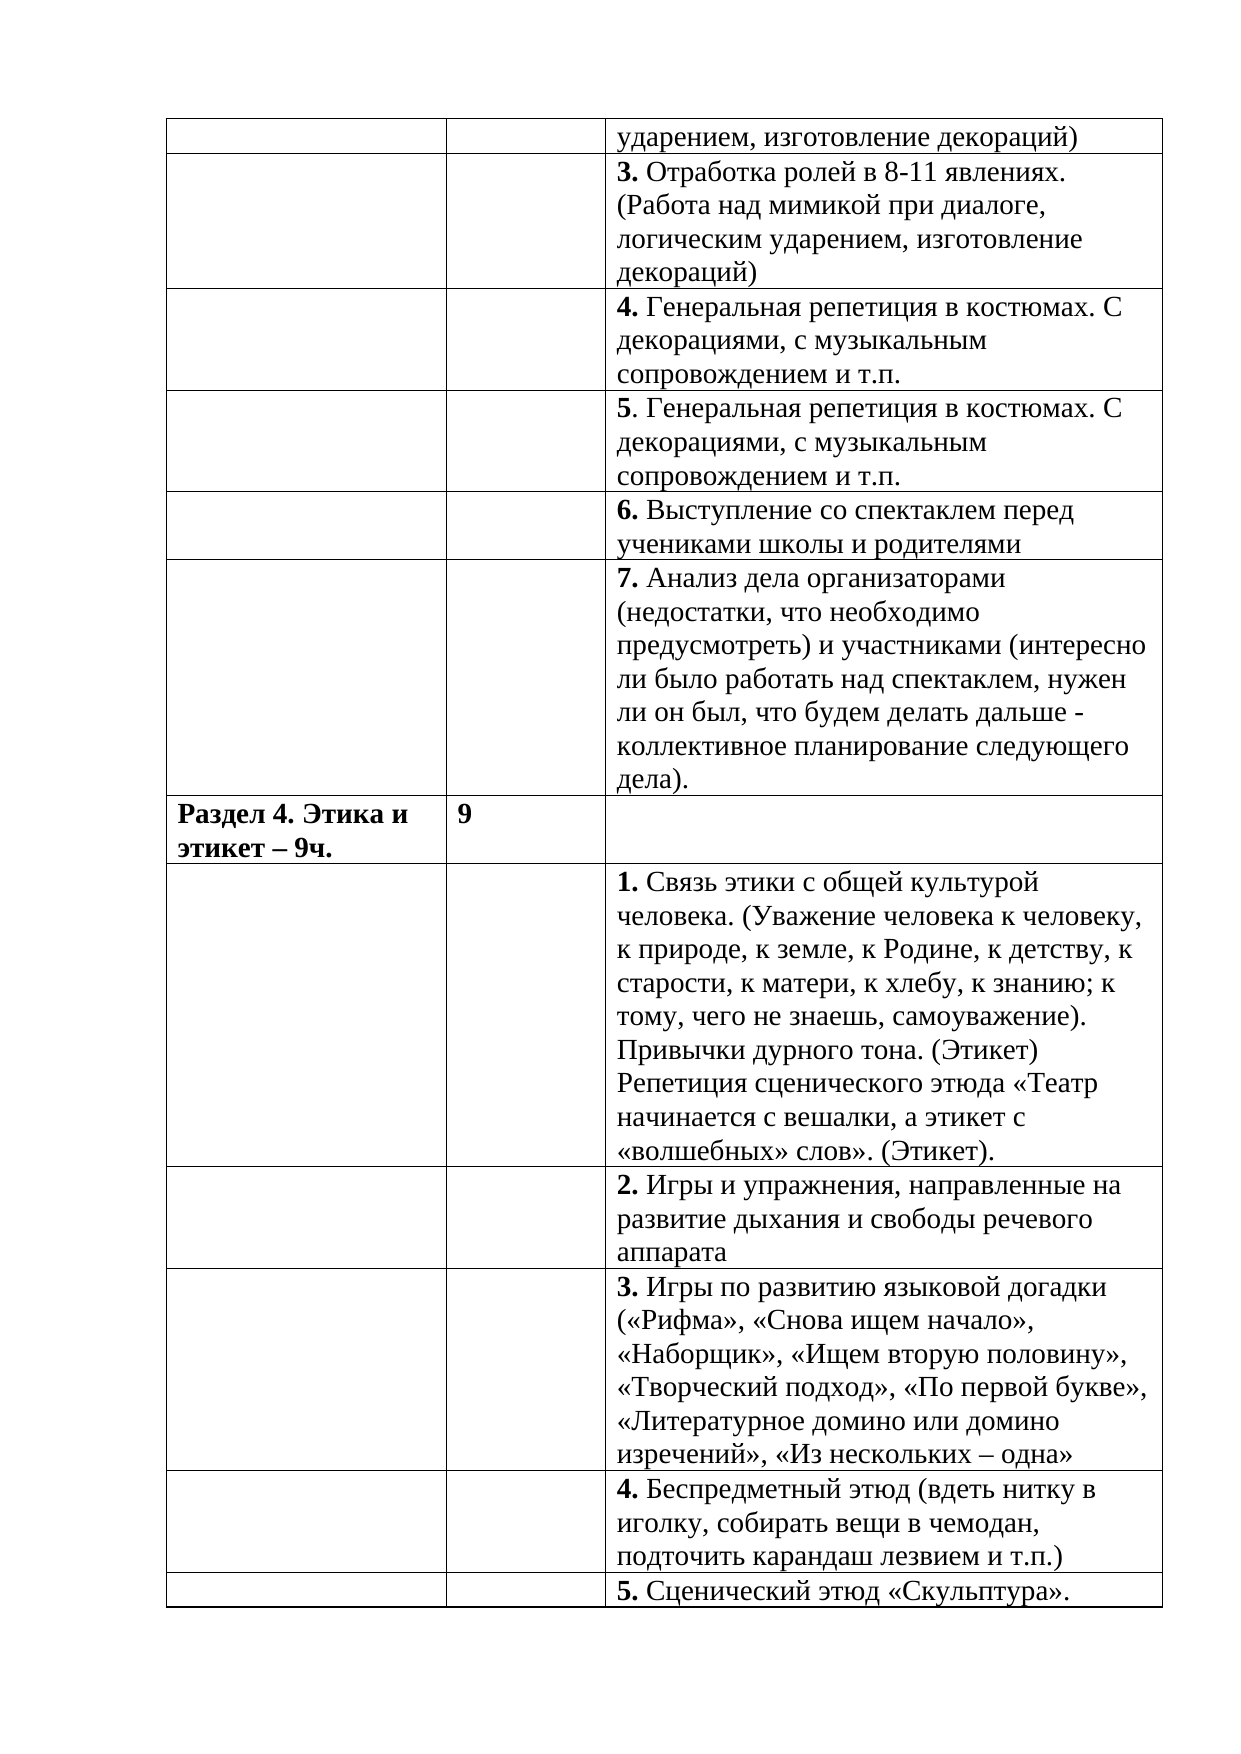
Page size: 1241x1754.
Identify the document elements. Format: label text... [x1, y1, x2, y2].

table_cell [167, 560, 446, 795]
table_cell [167, 1167, 446, 1268]
table_cell [447, 289, 605, 389]
table_cell [167, 492, 446, 559]
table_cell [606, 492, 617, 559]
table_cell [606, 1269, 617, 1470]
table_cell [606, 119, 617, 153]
table_cell [447, 492, 605, 559]
table_cell [167, 864, 446, 1166]
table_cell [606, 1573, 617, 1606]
table_cell [594, 1573, 605, 1606]
table_cell [167, 1269, 446, 1470]
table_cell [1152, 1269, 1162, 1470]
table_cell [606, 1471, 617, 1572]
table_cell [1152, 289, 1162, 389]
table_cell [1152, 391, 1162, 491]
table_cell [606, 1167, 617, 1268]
table_cell [167, 119, 446, 153]
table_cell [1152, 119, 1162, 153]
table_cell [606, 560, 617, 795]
table_cell [447, 391, 605, 491]
table_cell [447, 1573, 457, 1606]
table_cell [167, 154, 446, 288]
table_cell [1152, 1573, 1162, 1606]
table_cell [167, 289, 446, 389]
table_cell [606, 796, 1162, 863]
table_cell [447, 1269, 605, 1470]
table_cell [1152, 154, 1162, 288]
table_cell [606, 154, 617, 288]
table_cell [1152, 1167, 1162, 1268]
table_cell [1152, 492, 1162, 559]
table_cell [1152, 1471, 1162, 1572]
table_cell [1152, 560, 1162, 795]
table_cell [167, 1471, 446, 1572]
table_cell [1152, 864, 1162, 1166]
table_cell 9 [447, 796, 605, 863]
table_cell [447, 1471, 605, 1572]
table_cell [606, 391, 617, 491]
table_cell [447, 864, 605, 1166]
table_cell [447, 119, 605, 153]
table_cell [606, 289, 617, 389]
table_cell [435, 1573, 446, 1606]
table_cell [167, 391, 446, 491]
table_cell [447, 1167, 605, 1268]
table_cell [447, 560, 605, 795]
table_cell [447, 154, 605, 288]
table_cell [167, 1573, 177, 1606]
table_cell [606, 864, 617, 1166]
